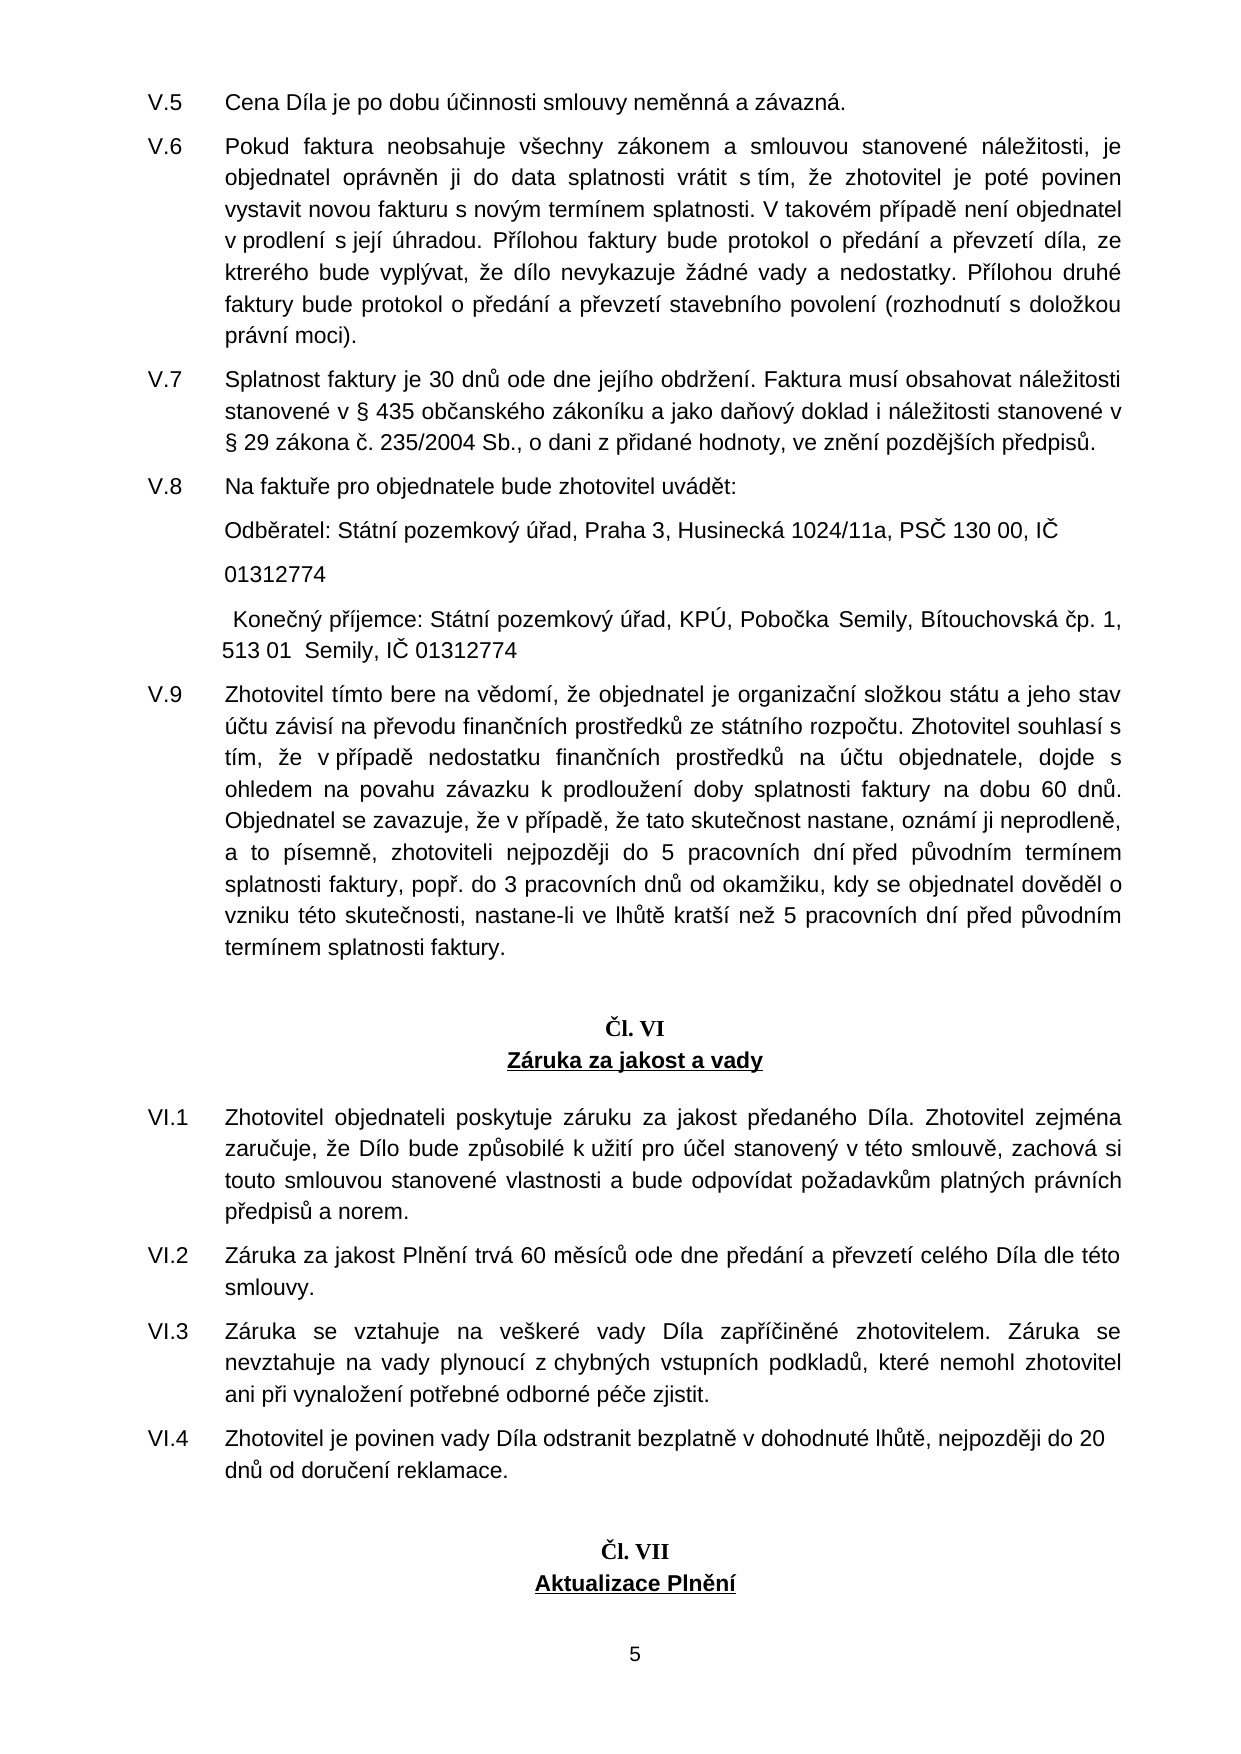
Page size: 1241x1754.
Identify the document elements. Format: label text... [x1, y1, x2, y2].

list Aktualizace Plnění [148, 1570, 1122, 1596]
list Pokud faktura neobsahuje všechny zákonem a smlouvou stanovené náležitosti, je objednatel oprávněn ji do data splatnosti vrátit s tím, že zhotovitel je poté povinen vystavit novou fakturu s novým termínem splatnosti. V takovém případě není objednatel v prodlení s její úhradou. Přílohou faktury bude protokol o předání a převzetí díla, ze ktrerého bude vyplývat, že dílo nevykazuje žádné vady a nedostatky. Přílohou druhé faktury bude protokol o předání a převzetí stavebního povolení (rozhodnutí s doložkou právní moci). [148, 133, 1122, 348]
text Záruka za jakost a vady [148, 1015, 1122, 1073]
list Splatnost faktury je 30 dnů ode dne jejího obdržení. Faktura musí obsahovat náležitosti stanovené v § 435 občanského zákoníku a jako daňový doklad i náležitosti stanovené v § 29 zákona č. 235/2004 Sb., o dani z přidané hodnoty, ve znění pozdějších předpisů. [148, 366, 1122, 456]
list Zhotovitel tímto bere na vědomí, že objednatel je organizační složkou státu a jeho stav účtu závisí na převodu finančních prostředků ze státního rozpočtu. Zhotovitel souhlasí s tím, že v případě nedostatku finančních prostředků na účtu objednatele, dojde s ohledem na povahu závazku k prodloužení doby splatnosti faktury na dobu 60 dnů. Objednatel se zavazuje, že v případě, že tato skutečnost nastane, oznámí ji neprodleně, a to písemně, zhotoviteli nejpozději do 5 pracovních dní před původním termínem splatnosti faktury, popř. do 3 pracovních dnů od okamžiku, kdy se objednatel dověděl o vzniku této skutečnosti, nastane-li ve lhůtě kratší než 5 pracovních dní před původním termínem splatnosti faktury. [148, 681, 1122, 960]
list Cena Díla je po dobu účinnosti smlouvy neměnná a závazná. [148, 89, 1122, 115]
list Zhotovitel je povinen vady Díla odstranit bezplatně v dohodnuté lhůtě, nejpozději do 20 dnů od doručení reklamace. [148, 1425, 1122, 1483]
list Odběratel: Státní pozemkový úřad, Praha 3, Husinecká 1024/11a, PSČ 130 00, IČ [148, 517, 1122, 544]
list Na faktuře pro objednatele bude zhotovitel uvádět: [148, 473, 1122, 500]
list Záruka za jakost Plnění trvá 60 měsíců ode dne předání a převzetí celého Díla dle této smlouvy. [148, 1242, 1122, 1300]
list 01312774 [148, 561, 1122, 588]
list Konečný příjemce: Státní pozemkový úřad, KPÚ, Pobočka Semily, Bítouchovská čp. 1, 513 01 Semily, IČ 01312774 [148, 606, 1122, 663]
list Zhotovitel objednateli poskytuje záruku za jakost předaného Díla. Zhotovitel zejména zaručuje, že Dílo bude způsobilé k užití pro účel stanovený v této smlouvě, zachová si touto smlouvou stanovené vlastnosti a bude odpovídat požadavkům platných právních předpisů a norem. [148, 1103, 1122, 1224]
list Záruka se vztahuje na veškeré vady Díla zapříčiněné zhotovitelem. Záruka se nevztahuje na vady plynoucí z chybných vstupních podkladů, které nemohl zhotovitel ani při vynaložení potřebné odborné péče zjistit. [148, 1318, 1122, 1407]
